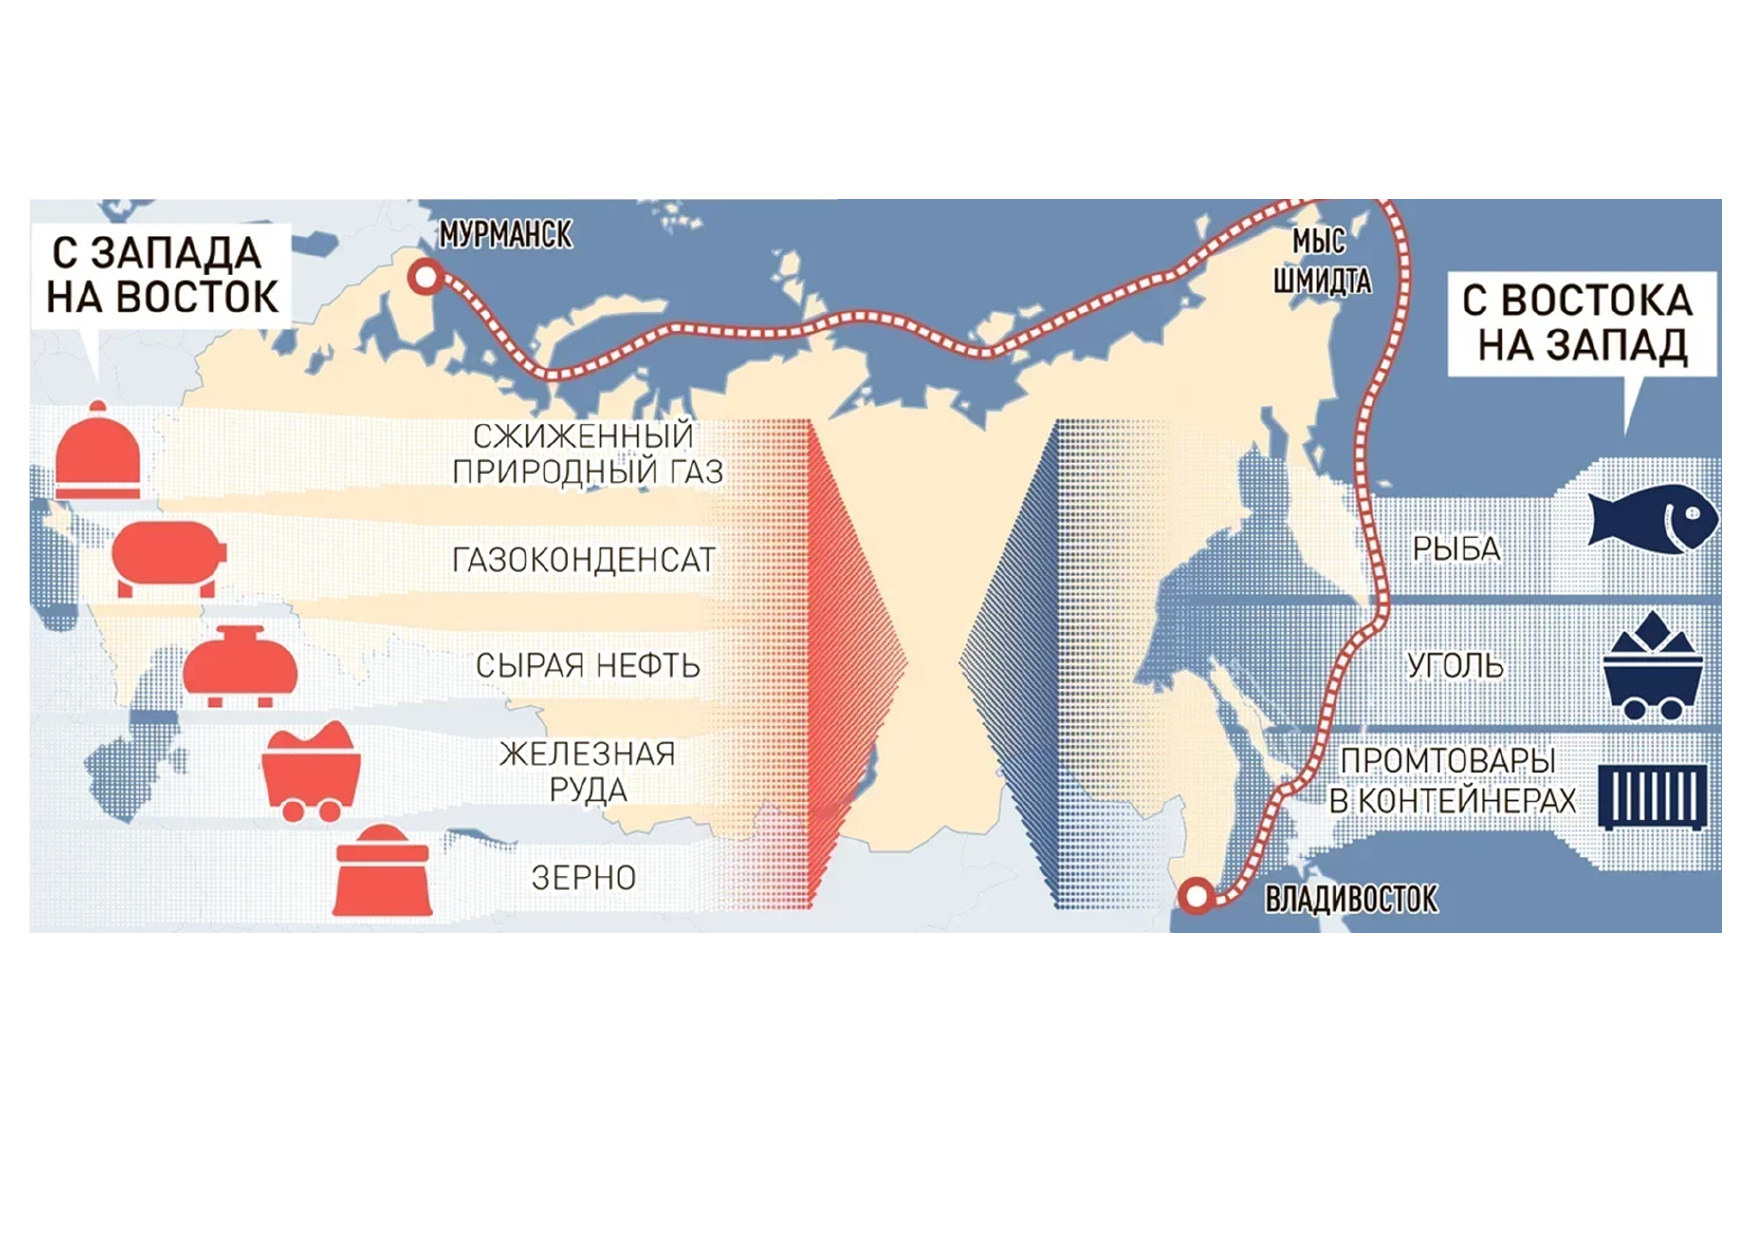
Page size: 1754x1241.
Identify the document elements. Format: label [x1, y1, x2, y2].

picture [29, 199, 1722, 933]
